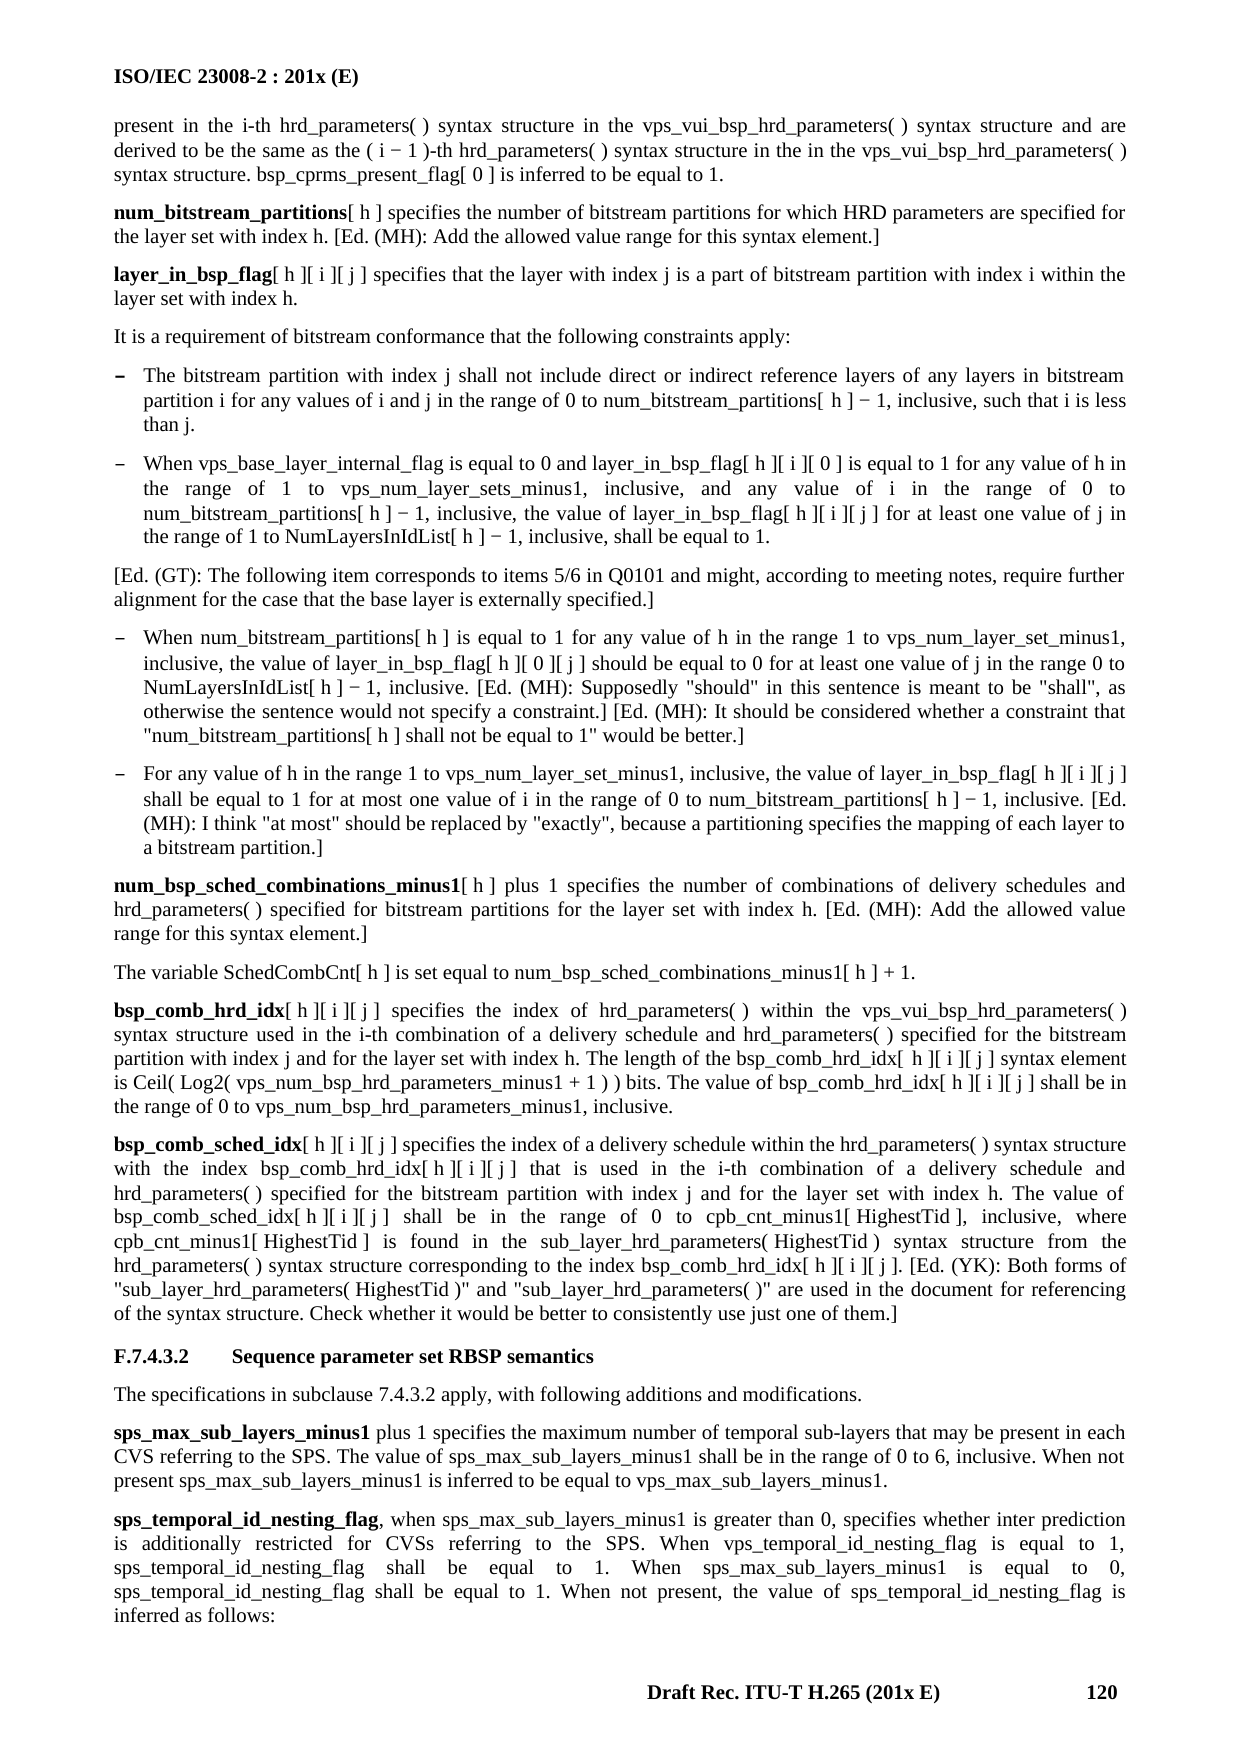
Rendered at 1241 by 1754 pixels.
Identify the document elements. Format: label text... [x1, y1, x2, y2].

list When vps_base_layer_internal_flag is equal to 0 and layer_in_bsp_flag[ h ][ i ][ 0 ] is equal to 1 for any value of h in the range of 1 to vps_num_layer_sets_minus1, inclusive, and any value of i in the range of 0 to num_bitstream_partitions[ h ] − 1, inclusive, the value of layer_in_bsp_flag[ h ][ i ][ j ] for at least one value of j in the range of 1 to NumLayersInIdList[ h ] − 1, inclusive, shall be equal to 1. [113, 451, 1127, 548]
text layer_in_bsp_flag[ h ][ i ][ j ] specifies that the layer with index j is a part of bitstream partition with index i within the layer set with index h. [113, 262, 1127, 310]
text num_bitstream_partitions[ h ] specifies the number of bitstream partitions for which HRD parameters are specified for the layer set with index h. [Ed. (MH): Add the allowed value range for this syntax element.] [113, 200, 1127, 248]
list The bitstream partition with index j shall not include direct or indirect reference layers of any layers in bitstream partition i for any values of i and j in the range of 0 to num_bitstream_partitions[ h ] − 1, inclusive, such that i is less than j. [113, 363, 1127, 436]
text bsp_comb_sched_idx[ h ][ i ][ j ] specifies the index of a delivery schedule within the hrd_parameters( ) syntax structure with the index bsp_comb_hrd_idx[ h ][ i ][ j ] that is used in the i-th combination of a delivery schedule and hrd_parameters( ) specified for the bitstream partition with index j and for the layer set with index h. The value of bsp_comb_sched_idx[ h ][ i ][ j ] shall be in the range of 0 to cpb_cnt_minus1[ HighestTid ], inclusive, where cpb_cnt_minus1[ HighestTid ] is found in the sub_layer_hrd_parameters( HighestTid ) syntax structure from the hrd_parameters( ) syntax structure corresponding to the index bsp_comb_hrd_idx[ h ][ i ][ j ]. [Ed. (YK): Both forms of "sub_layer_hrd_parameters( HighestTid )" and "sub_layer_hrd_parameters( )" are used in the document for referencing of the syntax structure. Check whether it would be better to consistently use just one of them.] [113, 1132, 1127, 1325]
text num_bsp_sched_combinations_minus1[ h ] plus 1 specifies the number of combinations of delivery schedules and hrd_parameters( ) specified for bitstream partitions for the layer set with index h. [Ed. (MH): Add the allowed value range for this syntax element.] [113, 873, 1127, 945]
text It is a requirement of bitstream conformance that the following constraints apply: [113, 324, 1127, 348]
text The variable SchedCombCnt[ h ] is set equal to num_bsp_sched_combinations_minus1[ h ] + 1. [113, 959, 1127, 984]
text sps_temporal_id_nesting_flag, when sps_max_sub_layers_minus1 is greater than 0, specifies whether inter prediction is additionally restricted for CVSs referring to the SPS. When vps_temporal_id_nesting_flag is equal to 1, sps_temporal_id_nesting_flag shall be equal to 1. When sps_max_sub_layers_minus1 is equal to 0, sps_temporal_id_nesting_flag shall be equal to 1. When not present, the value of sps_temporal_id_nesting_flag is inferred as follows: [113, 1506, 1127, 1627]
list Sequence parameter set RBSP semantics [113, 1344, 1127, 1368]
text sps_max_sub_layers_minus1 plus 1 specifies the maximum number of temporal sub-layers that may be present in each CVS referring to the SPS. The value of sps_max_sub_layers_minus1 shall be in the range of 0 to 6, inclusive. When not present sps_max_sub_layers_minus1 is inferred to be equal to vps_max_sub_layers_minus1. [113, 1420, 1127, 1492]
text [113, 113, 1127, 186]
text The specifications in subclause 7.4.3.2 apply, with following additions and modifications. [113, 1382, 1127, 1406]
list For any value of h in the range 1 to vps_num_layer_set_minus1, inclusive, the value of layer_in_bsp_flag[ h ][ i ][ j ] shall be equal to 1 for at most one value of i in the range of 0 to num_bitstream_partitions[ h ] − 1, inclusive. [Ed. (MH): I think "at most" should be replaced by "exactly", because a partitioning specifies the mapping of each layer to a bitstream partition.] [113, 761, 1127, 859]
text [Ed. (GT): The following item corresponds to items 5/6 in Q0101 and might, according to meeting notes, require further alignment for the case that the base layer is externally specified.] [113, 563, 1127, 611]
text bsp_comb_hrd_idx[ h ][ i ][ j ] specifies the index of hrd_parameters( ) within the vps_vui_bsp_hrd_parameters( ) syntax structure used in the i-th combination of a delivery schedule and hrd_parameters( ) specified for the bitstream partition with index j and for the layer set with index h. The length of the bsp_comb_hrd_idx[ h ][ i ][ j ] syntax element is Ceil( Log2( vps_num_bsp_hrd_parameters_minus1 + 1 ) ) bits. The value of bsp_comb_hrd_idx[ h ][ i ][ j ] shall be in the range of 0 to vps_num_bsp_hrd_parameters_minus1, inclusive. [113, 998, 1127, 1118]
list When num_bitstream_partitions[ h ] is equal to 1 for any value of h in the range 1 to vps_num_layer_set_minus1, inclusive, the value of layer_in_bsp_flag[ h ][ 0 ][ j ] should be equal to 0 for at least one value of j in the range 0 to NumLayersInIdList[ h ] − 1, inclusive. [Ed. (MH): Supposedly "should" in this sentence is meant to be "shall", as otherwise the sentence would not specify a constraint.] [Ed. (MH): It should be considered whether a constraint that "num_bitstream_partitions[ h ] shall not be equal to 1" would be better.] [113, 625, 1127, 747]
